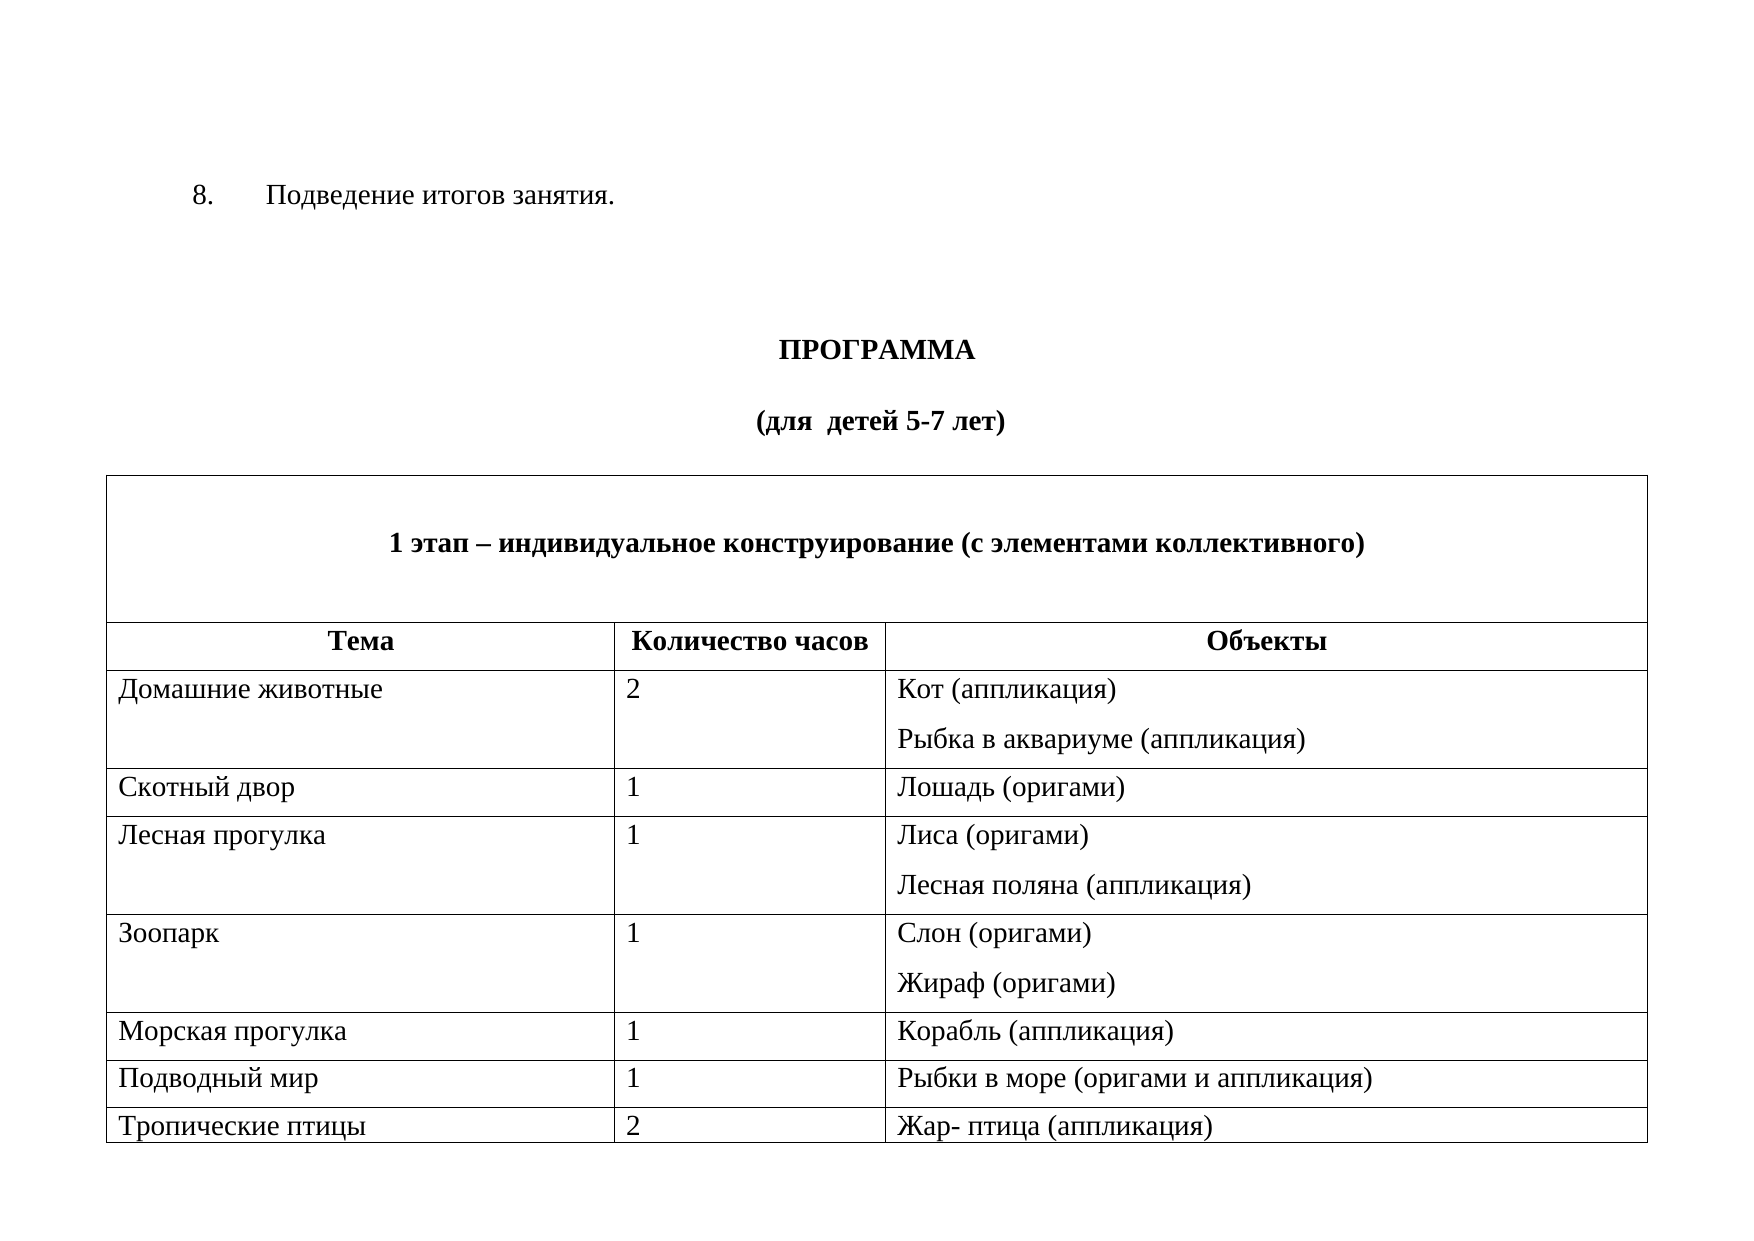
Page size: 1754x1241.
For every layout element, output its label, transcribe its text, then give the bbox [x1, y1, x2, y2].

table_cell 2 [615, 1108, 885, 1142]
table_cell Количество часов [615, 623, 885, 670]
table_cell 2 [615, 671, 885, 768]
table_cell 1 [615, 915, 885, 1012]
table_cell Кот (аппликация) Рыбка в аквариуме (аппликация) [886, 671, 1647, 768]
table_cell Рыбки в море (оригами и аппликация) [886, 1061, 1647, 1107]
table_cell 1 [615, 1061, 885, 1107]
table_cell 1 [615, 817, 885, 914]
table_header 1 этап – индивидуальное конструирование (с элементами коллективного) [107, 476, 1647, 622]
text (для детей 5-7 лет) [118, 403, 1636, 437]
table_cell Корабль (аппликация) [886, 1013, 1647, 1059]
text ПРОГРАММА [118, 332, 1636, 366]
table_cell Лошадь (оригами) [886, 769, 1647, 816]
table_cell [886, 1108, 1647, 1142]
table_cell Лесная прогулка [107, 817, 614, 914]
table_cell Скотный двор [107, 769, 614, 816]
table_cell Морская прогулка [107, 1013, 614, 1059]
table_cell Лиса (оригами) Лесная поляна (аппликация) [886, 817, 1647, 914]
table_cell Слон (оригами) Жираф (оригами) [886, 915, 1647, 1012]
table_cell Зоопарк [107, 915, 614, 1012]
table_cell Подводный мир [107, 1061, 614, 1107]
table_cell Тропические птицы [107, 1108, 614, 1142]
table_cell Объекты [886, 623, 1647, 670]
list Подведение итогов занятия. [118, 177, 1636, 211]
table_cell 1 [615, 769, 885, 816]
table_cell Тема [107, 623, 614, 670]
table_cell Домашние животные [107, 671, 614, 768]
table_cell 1 [615, 1013, 885, 1059]
